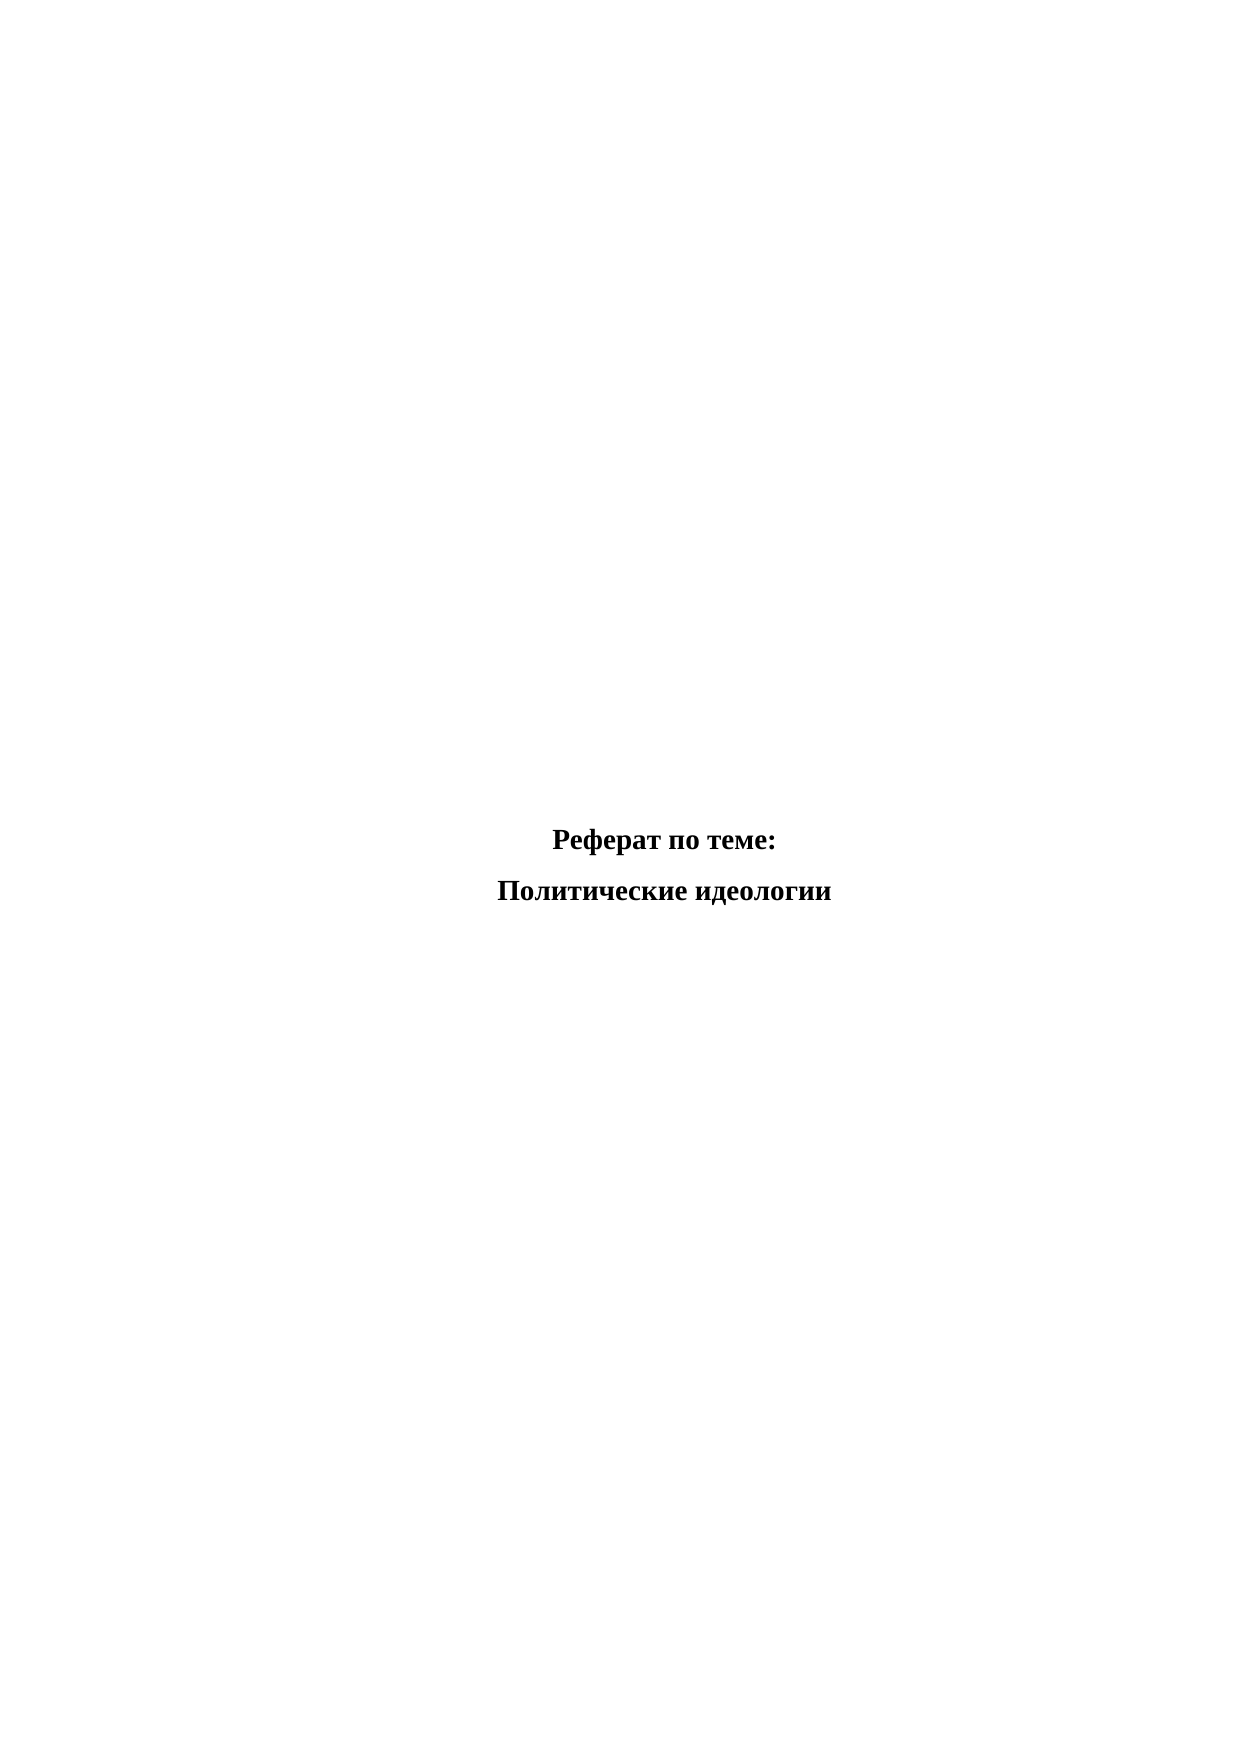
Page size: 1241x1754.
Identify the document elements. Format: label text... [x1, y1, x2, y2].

text Политические идеологии [177, 873, 1152, 906]
text Реферат по теме: [177, 822, 1152, 856]
